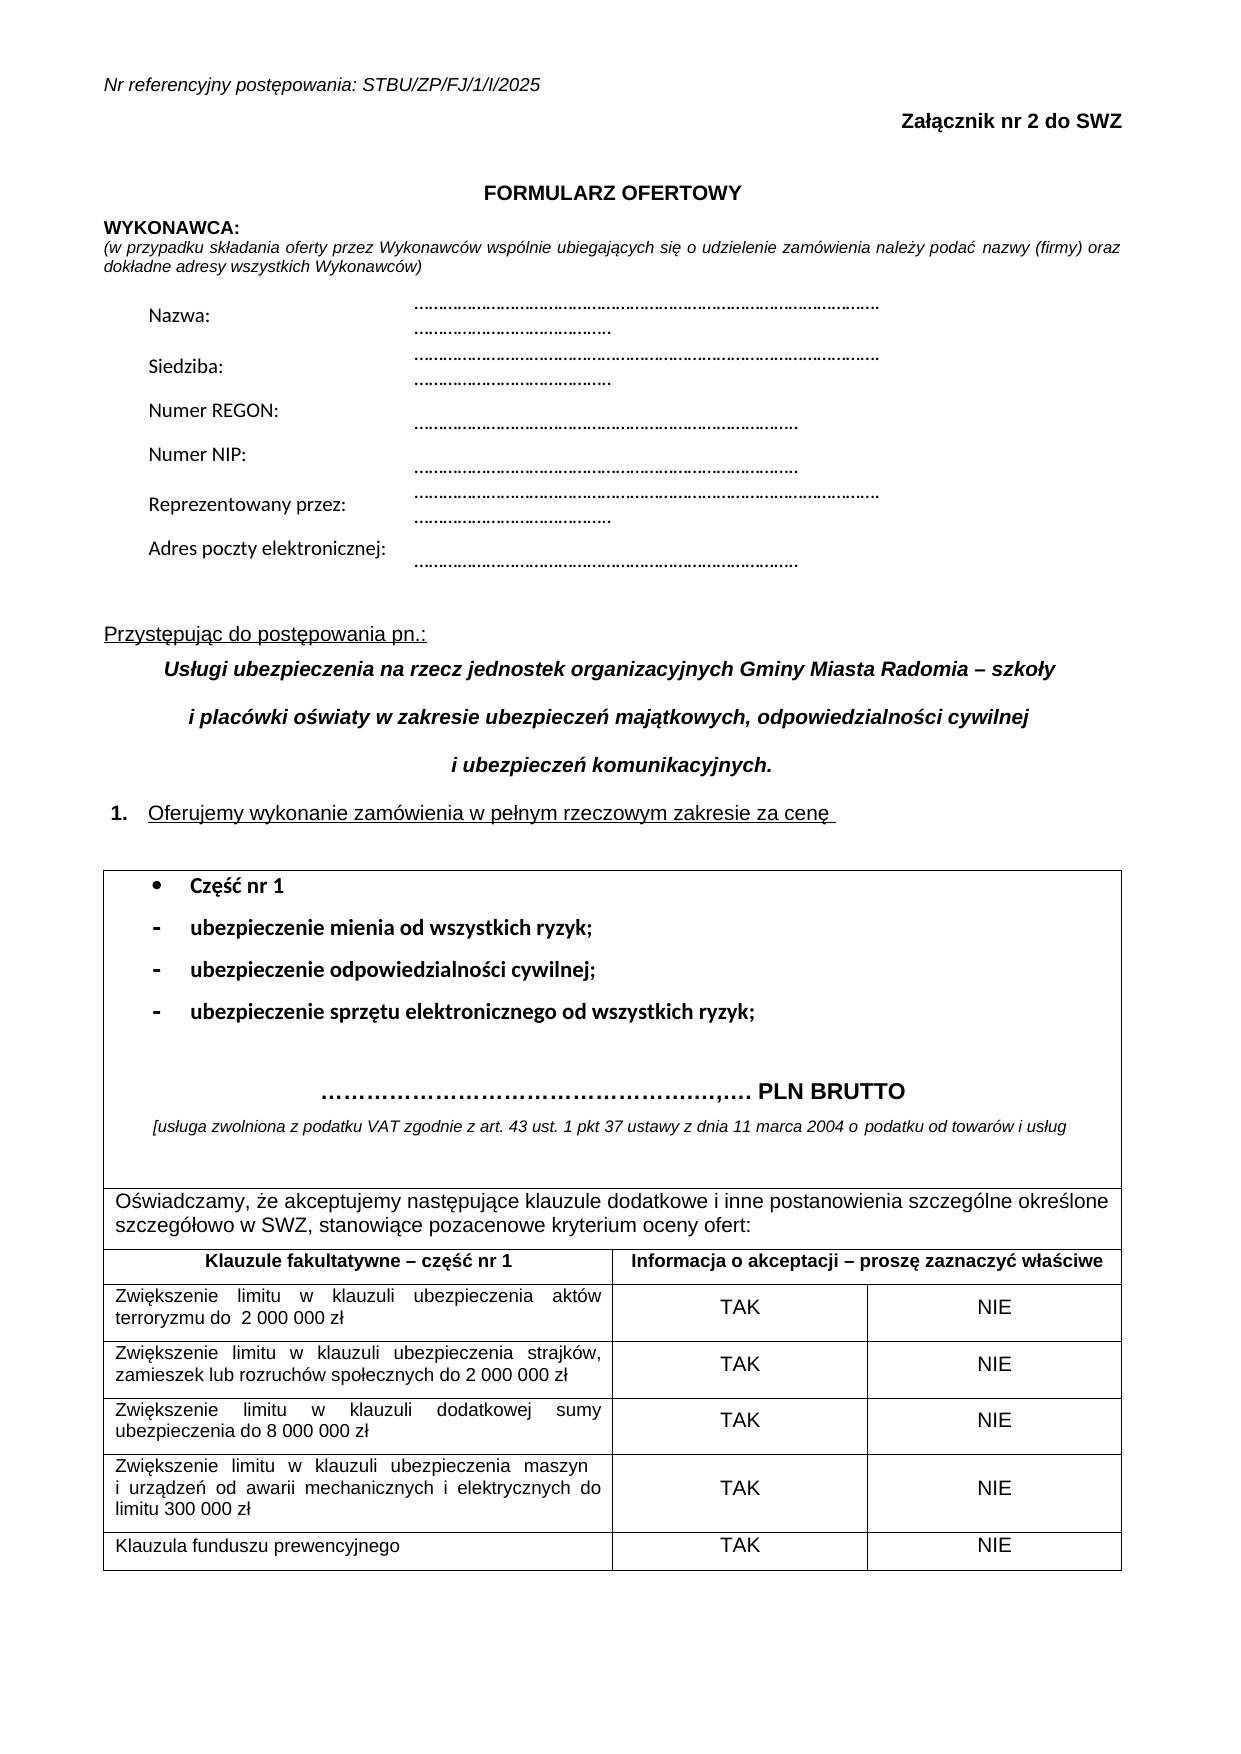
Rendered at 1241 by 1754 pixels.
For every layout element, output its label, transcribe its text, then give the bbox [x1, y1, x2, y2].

table_header Nazwa: [137, 289, 403, 340]
table_cell Zwiększenie limitu w klauzuli ubezpieczenia strajków, zamieszek lub rozruchów społecznych do 2 000 000 zł [104, 1342, 612, 1397]
table_cell Informacja o akceptacji – proszę zaznaczyć właściwe [613, 1250, 1121, 1284]
table_cell …………………………………………………………………………………….………………………………….. [403, 340, 1088, 391]
table_cell Numer NIP: [137, 435, 403, 478]
table_cell Adres poczty elektronicznej: [137, 529, 403, 572]
table_cell Klauzula funduszu prewencyjnego [104, 1533, 612, 1570]
text Przystępując do postępowania pn.: [103, 621, 1122, 645]
text FORMULARZ OFERTOWY [103, 181, 1122, 204]
table_header Część nr 1 ubezpieczenie mienia od wszystkich ryzyk; ubezpieczenie odpowiedzialności cywilnej; ubezpieczenie sprzętu elektronicznego od wszystkich ryzyk; ………………………………………….…,…. PLN BRUTTO [usługa zwolniona z podatku VAT zgodnie z art. 43 ust. 1 pkt 37 ustawy z dnia 11 marca 2004 o podatku od towarów i usług [104, 871, 1121, 1187]
table_cell TAK [613, 1533, 867, 1570]
table_cell Zwiększenie limitu w klauzuli ubezpieczenia maszyn i urządzeń od awarii mechanicznych i elektrycznych do limitu 300 000 zł [104, 1455, 612, 1532]
table_cell …………………………………………………………………….. [403, 435, 1088, 478]
table_cell Siedziba: [137, 340, 403, 391]
table_cell Reprezentowany przez: [137, 478, 403, 529]
table_cell Numer REGON: [137, 391, 403, 435]
text WYKONAWCA: [103, 216, 1122, 238]
table_cell Zwiększenie limitu w klauzuli dodatkowej sumy ubezpieczenia do 8 000 000 zł [104, 1399, 612, 1454]
text Załącznik nr 2 do SWZ [103, 109, 1122, 133]
table_cell NIE [868, 1533, 1121, 1570]
text (w przypadku składania oferty przez Wykonawców wspólnie ubiegających się o udzielenie zamówienia należy podać nazwy (firmy) oraz dokładne adresy wszystkich Wykonawców) [103, 238, 1122, 276]
list Oferujemy wykonanie zamówienia w pełnym rzeczowym zakresie za cenę [110, 801, 1122, 825]
table_cell Klauzule fakultatywne – część nr 1 [104, 1250, 612, 1284]
table_cell TAK [613, 1399, 867, 1454]
table_cell Zwiększenie limitu w klauzuli ubezpieczenia aktów terroryzmu do 2 000 000 zł [104, 1285, 612, 1341]
table_cell NIE [868, 1399, 1121, 1454]
table_cell Oświadczamy, że akceptujemy następujące klauzule dodatkowe i inne postanowienia szczególne określone szczegółowo w SWZ, stanowiące pozacenowe kryterium oceny ofert: [104, 1189, 1121, 1249]
table_cell …………………………………………………………………………………….………………………………….. [403, 478, 1088, 529]
table_cell …………………………………………………………………….. [403, 529, 1088, 572]
table_cell NIE [868, 1285, 1121, 1341]
text Usługi ubezpieczenia na rzecz jednostek organizacyjnych Gminy Miasta Radomia – szkoły i placówki oświaty w zakresie ubezpieczeń majątkowych, odpowiedzialności cywilnej i ubezpieczeń komunikacyjnych. [103, 657, 1122, 777]
table_cell TAK [613, 1455, 867, 1532]
table_cell NIE [868, 1342, 1121, 1397]
table_cell …………………………………………………………………….. [403, 391, 1088, 435]
table_cell TAK [613, 1285, 867, 1341]
table_cell TAK [613, 1342, 867, 1397]
table_header …………………………………………………………………………………….………………………………….. [403, 289, 1088, 340]
table_cell NIE [868, 1455, 1121, 1532]
